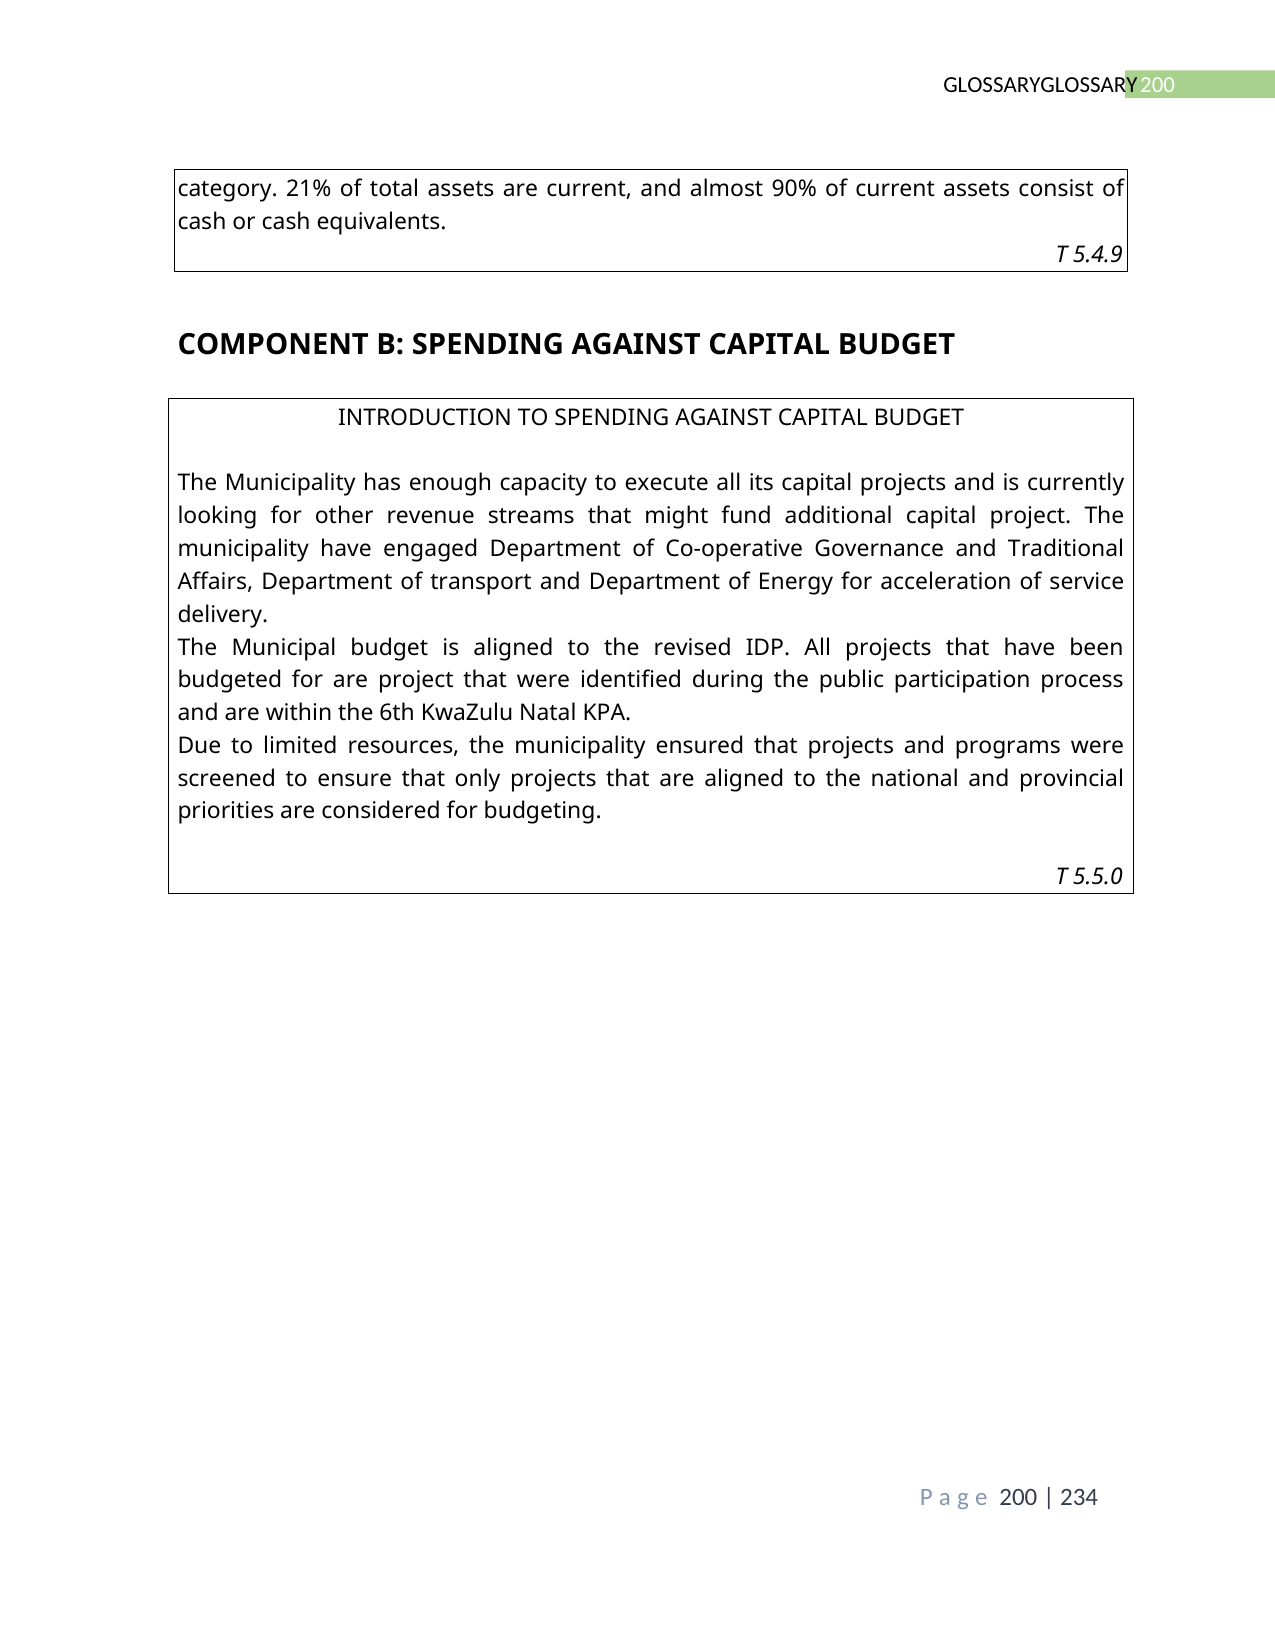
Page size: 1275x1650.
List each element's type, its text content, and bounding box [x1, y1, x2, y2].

text T 5.5.0 [169, 857, 1133, 893]
text T 5.4.9 [175, 234, 1127, 271]
text INTRODUCTION TO SPENDING AGAINST CAPITAL BUDGET [169, 399, 1133, 432]
text The Municipality has enough capacity to execute all its capital projects and is currently looking for other revenue streams that might fund additional capital project. The municipality have engaged Department of Co-operative Governance and Traditional Affairs, Department of transport and Department of Energy for acceleration of service delivery. [169, 463, 1133, 627]
text The Municipal budget is aligned to the revised IDP. All projects that have been budgeted for are project that were identified during the public participation process and are within the 6th KwaZulu Natal KPA. [169, 627, 1133, 726]
subtitle COMPONENT B: SPENDING AGAINST CAPITAL BUDGET [177, 323, 1125, 363]
text Due to limited resources, the municipality ensured that projects and programs were screened to ensure that only projects that are aligned to the national and provincial priorities are considered for budgeting. [169, 726, 1133, 826]
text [175, 170, 1127, 234]
